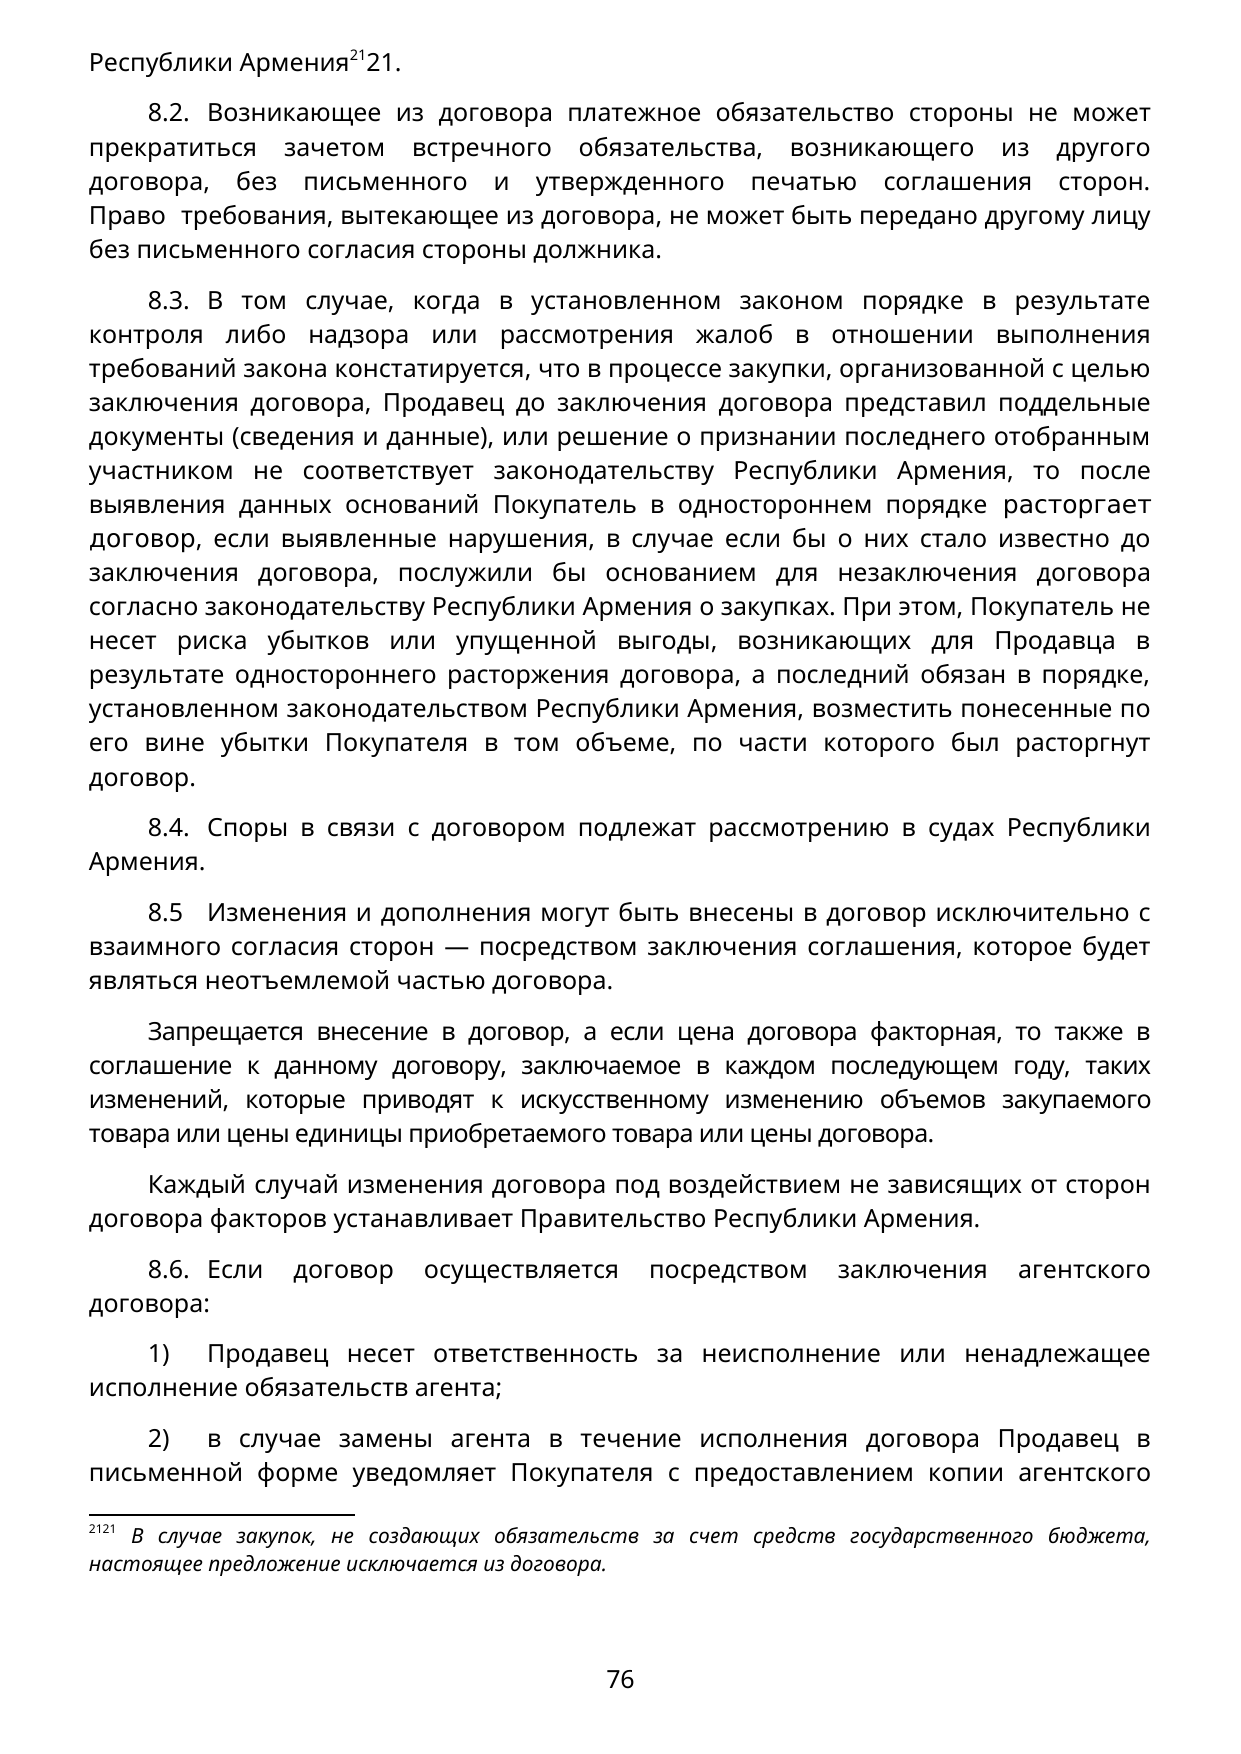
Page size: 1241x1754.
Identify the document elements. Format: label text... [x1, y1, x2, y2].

text 1) Продавец несет ответственность за неисполнение или ненадлежащее исполнение обязательств агента; [89, 1336, 1152, 1404]
text 8.6. Если договор осуществляется посредством заключения агентского договора: [89, 1251, 1152, 1319]
text Каждый случай изменения договора под воздействием не зависящих от сторон договора факторов устанавливает Правительство Республики Армения. [89, 1166, 1152, 1234]
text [89, 44, 1152, 78]
text 8.5 Изменения и дополнения могут быть внесены в договор исключительно с взаимного согласия сторон — посредством заключения соглашения, которое будет являться неотъемлемой частью договора. [89, 895, 1152, 997]
text 8.4. Споры в связи с договором подлежат рассмотрению в судах Республики Армения. [89, 810, 1152, 878]
text 8.2. Возникающее из договора платежное обязательство стороны не может прекратиться зачетом встречного обязательства, возникающего из другого договора, без письменного и утвержденного печатью соглашения сторон. Право требования, вытекающее из договора, не может быть передано другому лицу без письменного согласия стороны должника. [89, 95, 1152, 266]
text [89, 1421, 1152, 1489]
text Запрещается внесение в договор, а если цена договора факторная, то также в соглашение к данному договору, заключаемое в каждом последующем году, таких изменений, которые приводят к искусственному изменению объемов закупаемого товара или цены единицы приобретаемого товара или цены договора. [89, 1013, 1152, 1150]
text 8.3. В том случае, когда в установленном законом порядке в результате контроля либо надзора или рассмотрения жалоб в отношении выполнения требований закона констатируется, что в процессе закупки, организованной с целью заключения договора, Продавец до заключения договора представил поддельные документы (сведения и данные), или решение о признании последнего отобранным участником не соответствует законодательству Республики Армения, то после выявления данных оснований Покупатель в одностороннем порядке расторгает договор, если выявленные нарушения, в случае если бы о них стало известно до заключения договора, послужили бы основанием для незаключения договора согласно законодательству Республики Армения о закупках. При этом, Покупатель не несет риска убытков или упущенной выгоды, возникающих для Продавца в результате одностороннего расторжения договора, а последний обязан в порядке, установленном законодательством Республики Армения, возместить понесенные по его вине убытки Покупателя в том объеме, по части которого был расторгнут договор. [89, 282, 1152, 793]
